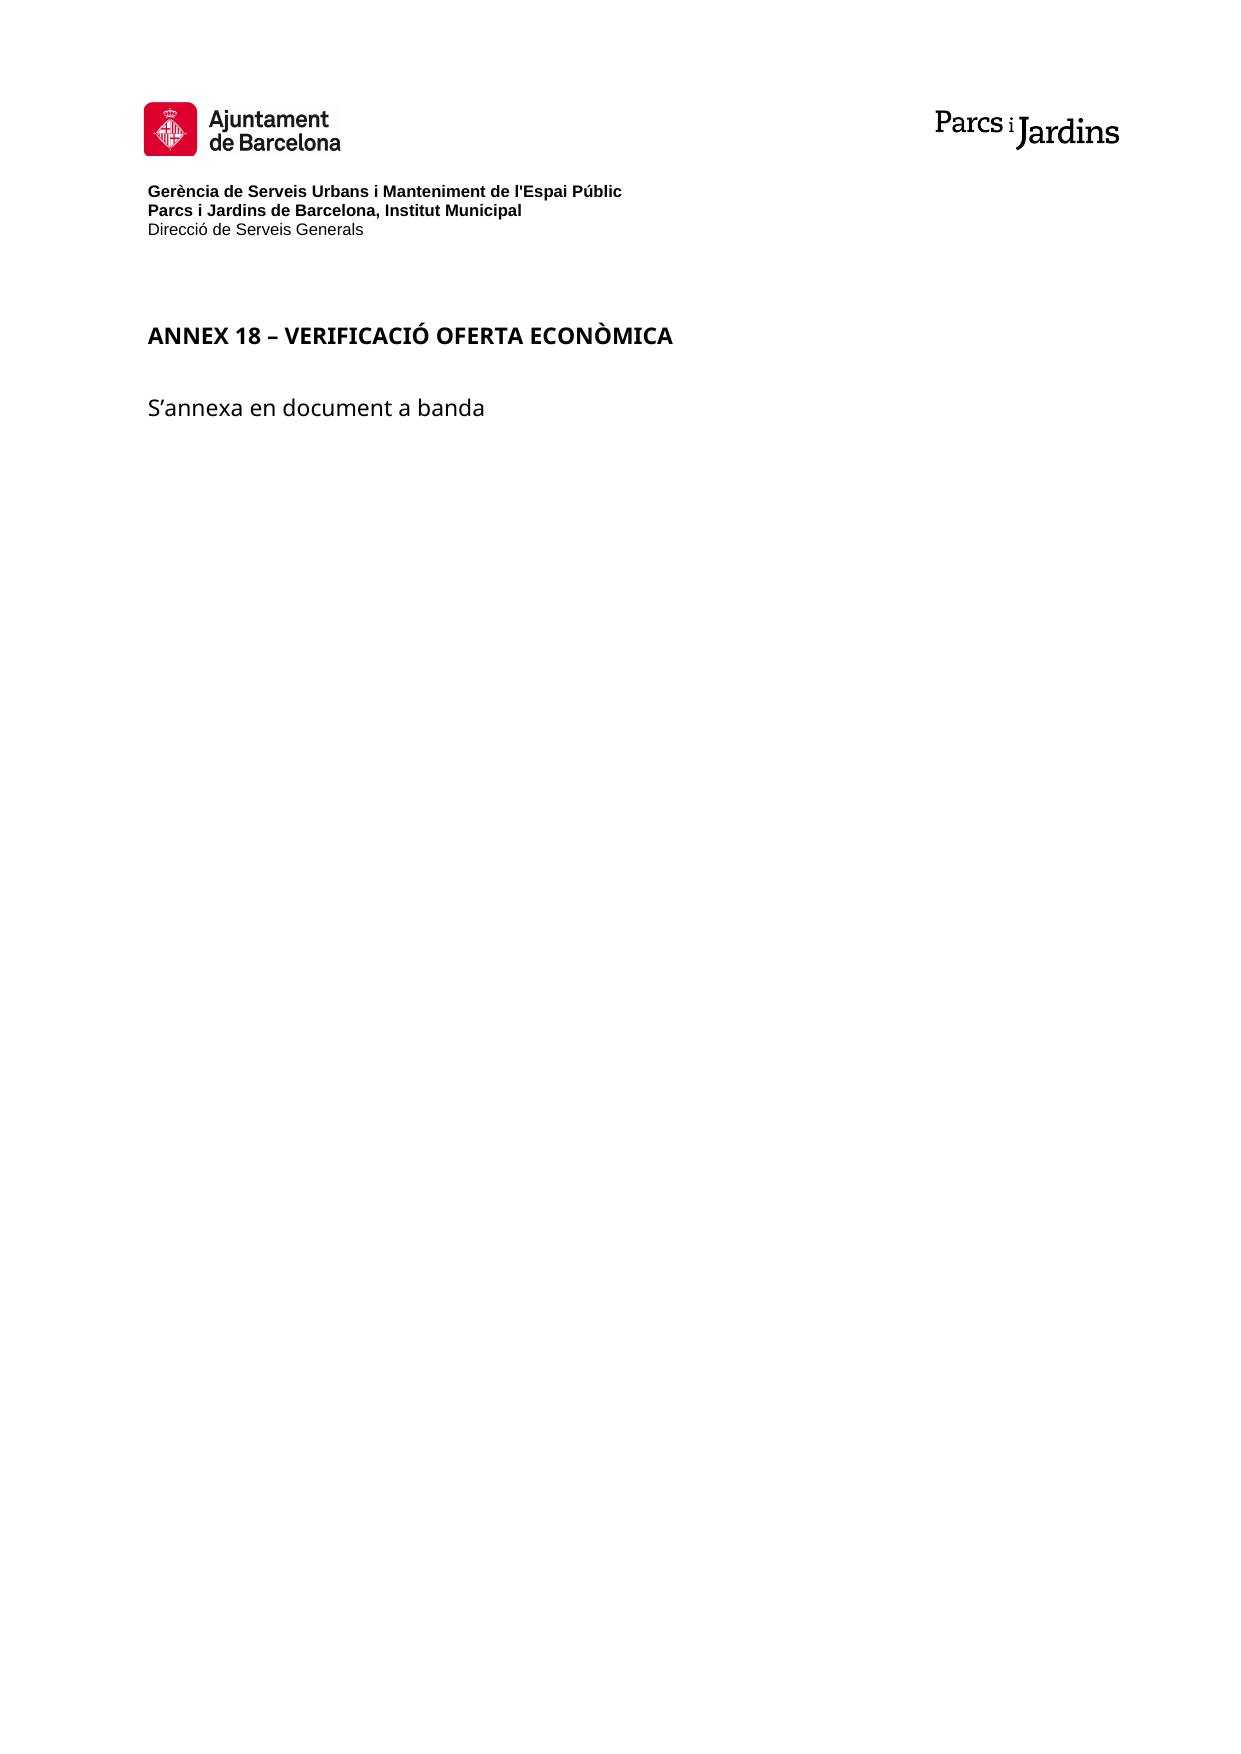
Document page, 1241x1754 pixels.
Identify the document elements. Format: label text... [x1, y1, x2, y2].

text ANNEX 18 – VERIFICACIÓ OFERTA ECONÒMICA [148, 320, 1167, 351]
picture [932, 105, 1125, 155]
text S’annexa en document a banda [148, 392, 1167, 423]
picture [143, 102, 341, 156]
